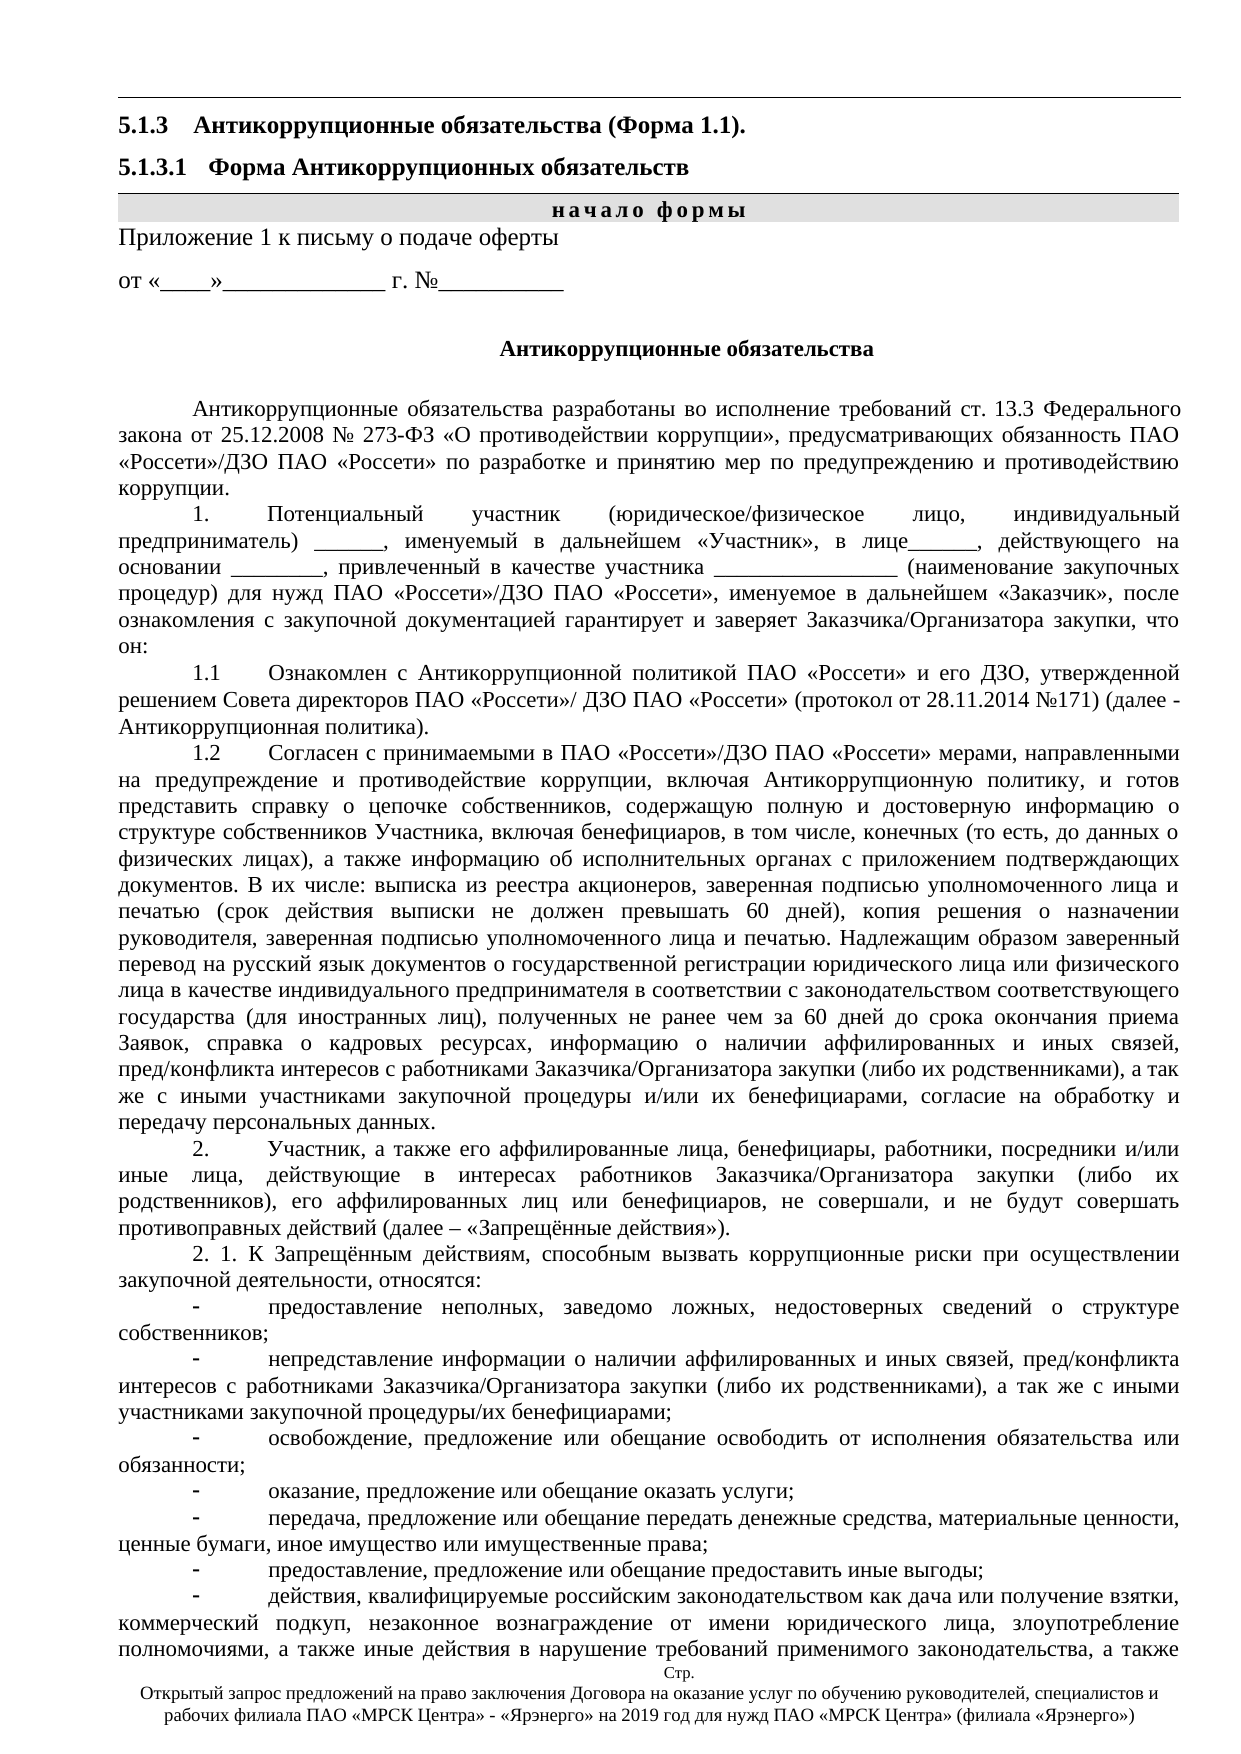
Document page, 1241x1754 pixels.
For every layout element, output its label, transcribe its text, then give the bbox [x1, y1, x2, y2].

list предоставление неполных, заведомо ложных, недостоверных сведений о структуре собственников; [118, 1293, 1181, 1345]
text от «____»_____________ г. №__________ [118, 266, 1181, 294]
text Антикоррупционные обязательства разработаны во исполнение требований ст. 13.3 Федерального закона от 25.12.2008 № 273-ФЗ «О противодействии коррупции», предусматривающих обязанность ПАО «Россети»/ДЗО ПАО «Россети» по разработке и принятию мер по предупреждению и противодействию коррупции. [118, 395, 1181, 500]
text 1.1 Ознакомлен с Антикоррупционной политикой ПАО «Россети» и его ДЗО, утвержденной решением Совета директоров ПАО «Россети»/ ДЗО ПАО «Россети» (протокол от 28.11.2014 №171) (далее - Антикоррупционная политика). [118, 658, 1181, 739]
list передача, предложение или обещание передать денежные средства, материальные ценности, ценные бумаги, иное имущество или имущественные права; [118, 1503, 1181, 1556]
text 2. 1. К Запрещённым действиям, способным вызвать коррупционные риски при осуществлении закупочной деятельности, относятся: [118, 1240, 1181, 1293]
list Согласен с принимаемыми в ПАО «Россети»/ДЗО ПАО «Россети» мерами, направленными на предупреждение и противодействие коррупции, включая Антикоррупционную политику, и готов представить справку о цепочке собственников, содержащую полную и достоверную информацию о структуре собственников Участника, включая бенефициаров, в том числе, конечных (то есть, до данных о физических лицах), а также информацию об исполнительных органах с приложением подтверждающих документов. В их числе: выписка из реестра акционеров, заверенная подписью уполномоченного лица и печатью (срок действия выписки не должен превышать 60 дней), копия решения о назначении руководителя, заверенная подписью уполномоченного лица и печатью. Надлежащим образом заверенный перевод на русский язык документов о государственной регистрации юридического лица или физического лица в качестве индивидуального предпринимателя в соответствии с законодательством соответствующего государства (для иностранных лиц), полученных не ранее чем за 60 дней до срока окончания приема Заявок, справка о кадровых ресурсах, информацию о наличии аффилированных и иных связей, пред/конфликта интересов с работниками Заказчика/Организатора закупки (либо их родственниками), а так же с иными участниками закупочной процедуры и/или их бенефициарами, согласие на обработку и передачу персональных данных. [118, 739, 1181, 1134]
list Участник, а также его аффилированные лица, бенефициары, работники, посредники и/или иные лица, действующие в интересах работников Заказчика/Организатора закупки (либо их родственников), его аффилированных лиц или бенефициаров, не совершали, и не будут совершать противоправных действий (далее – «Запрещённые действия»). [118, 1134, 1181, 1240]
text начало формы [118, 194, 1179, 222]
subtitle Антикоррупционные обязательства (Форма 1.1). [118, 111, 1181, 139]
text Приложение 1 к письму о подаче оферты [118, 222, 1181, 251]
list оказание, предложение или обещание оказать услуги; [118, 1477, 1181, 1503]
text Антикоррупционные обязательства [118, 335, 1181, 361]
list Потенциальный участник (юридическое/физическое лицо, индивидуальный предприниматель) ______, именуемый в дальнейшем «Участник», в лице______, действующего на основании ________, привлеченный в качестве участника ________________ (наименование закупочных процедур) для нужд ПАО «Россети»/ДЗО ПАО «Россети», именуемое в дальнейшем «Заказчик», после ознакомления с закупочной документацией гарантирует и заверяет Заказчика/Организатора закупки, что он: [118, 500, 1181, 658]
list предоставление, предложение или обещание предоставить иные выгоды; [118, 1556, 1181, 1583]
subtitle Форма Антикоррупционных обязательств [118, 152, 1181, 181]
list непредставление информации о наличии аффилированных и иных связей, пред/конфликта интересов с работниками Заказчика/Организатора закупки (либо их родственниками), а так же с иными участниками закупочной процедуры/их бенефициарами; [118, 1345, 1181, 1424]
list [118, 1583, 1181, 1662]
list освобождение, предложение или обещание освободить от исполнения обязательства или обязанности; [118, 1424, 1181, 1477]
